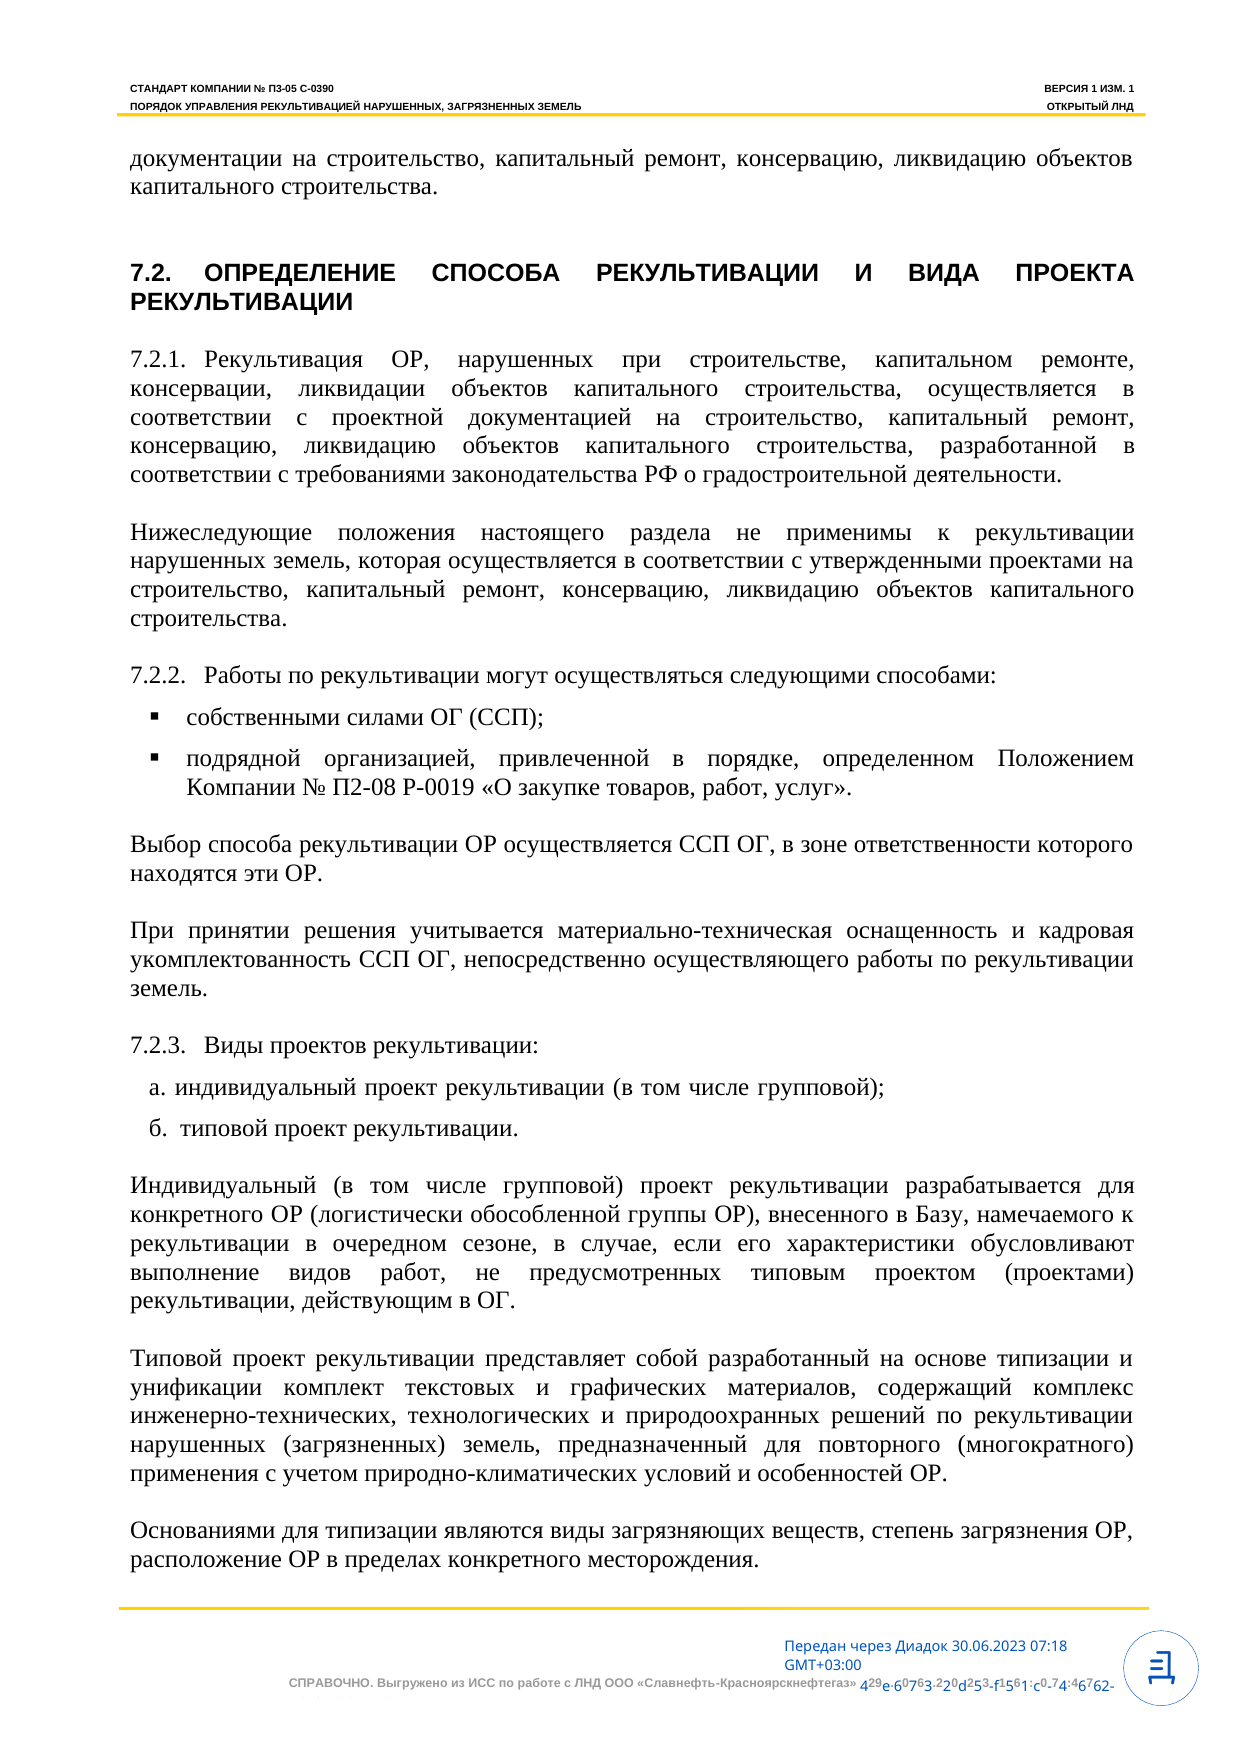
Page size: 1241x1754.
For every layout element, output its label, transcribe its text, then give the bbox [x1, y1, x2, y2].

text Нижеследующие положения настоящего раздела не применимы к рекультивации нарушенных земель, которая осуществляется в соответствии с утвержденными проектами на строительство, капитальный ремонт, консервацию, ликвидацию объектов капитального строительства. [130, 517, 1134, 632]
text документации на строительство, капитальный ремонт, консервацию, ликвидацию объектов капитального строительства. [130, 143, 1134, 200]
text Типовой проект рекультивации представляет собой разработанный на основе типизации и унификации комплект текстовых и графических материалов, содержащий комплекс инженерно-технических, технологических и природоохранных решений по рекультивации нарушенных (загрязненных) земель, предназначенный для повторного (многократного) применения с учетом природно-климатических условий и особенностей ОР. [130, 1343, 1134, 1487]
text Индивидуальный (в том числе групповой) проект рекультивации разрабатывается для конкретного ОР (логистически обособленной группы ОР), внесенного в Базу, намечаемого к рекультивации в очередном сезоне, в случае, если его характеристики обусловливают выполнение видов работ, не предусмотренных типовым проектом (проектами) рекультивации, действующим в ОГ. [130, 1170, 1134, 1314]
text Основаниями для типизации являются виды загрязняющих веществ, степень загрязнения ОР, расположение ОР в пределах конкретного месторождения. [130, 1516, 1134, 1573]
text а. индивидуальный проект рекультивации (в том числе групповой); б. типовой проект рекультивации. [149, 1072, 885, 1142]
list Виды проектов рекультивации: [130, 1031, 1159, 1059]
picture [709, 1587, 1241, 1734]
list подрядной организацией, привлеченной в порядке, определенном Положением Компании № П2-08 Р-0019 «О закупке товаров, работ, услуг». [149, 743, 1135, 800]
subtitle ОПРЕДЕЛЕНИЕ СПОСОБА РЕКУЛЬТИВАЦИИ И ВИДА ПРОЕКТА РЕКУЛЬТИВАЦИИ [130, 258, 1135, 316]
list собственными силами ОГ (ССП); [149, 702, 1159, 730]
list Работы по рекультивации могут осуществляться следующими способами: [130, 660, 1159, 689]
text Выбор способа рекультивации ОР осуществляется ССП ОГ, в зоне ответственности которого находятся эти ОР. [130, 829, 1134, 887]
list Рекультивация ОР, нарушенных при строительстве, капитальном ремонте, консервации, ликвидации объектов капитального строительства, осуществляется в соответствии с проектной документацией на строительство, капитальный ремонт, консервацию, ликвидацию объектов капитального строительства, разработанной в соответствии с требованиями законодательства РФ о градостроительной деятельности. [130, 344, 1135, 488]
text При принятии решения учитывается материально-техническая оснащенность и кадровая укомплектованность ССП ОГ, непосредственно осуществляющего работы по рекультивации земель. [130, 916, 1134, 1002]
